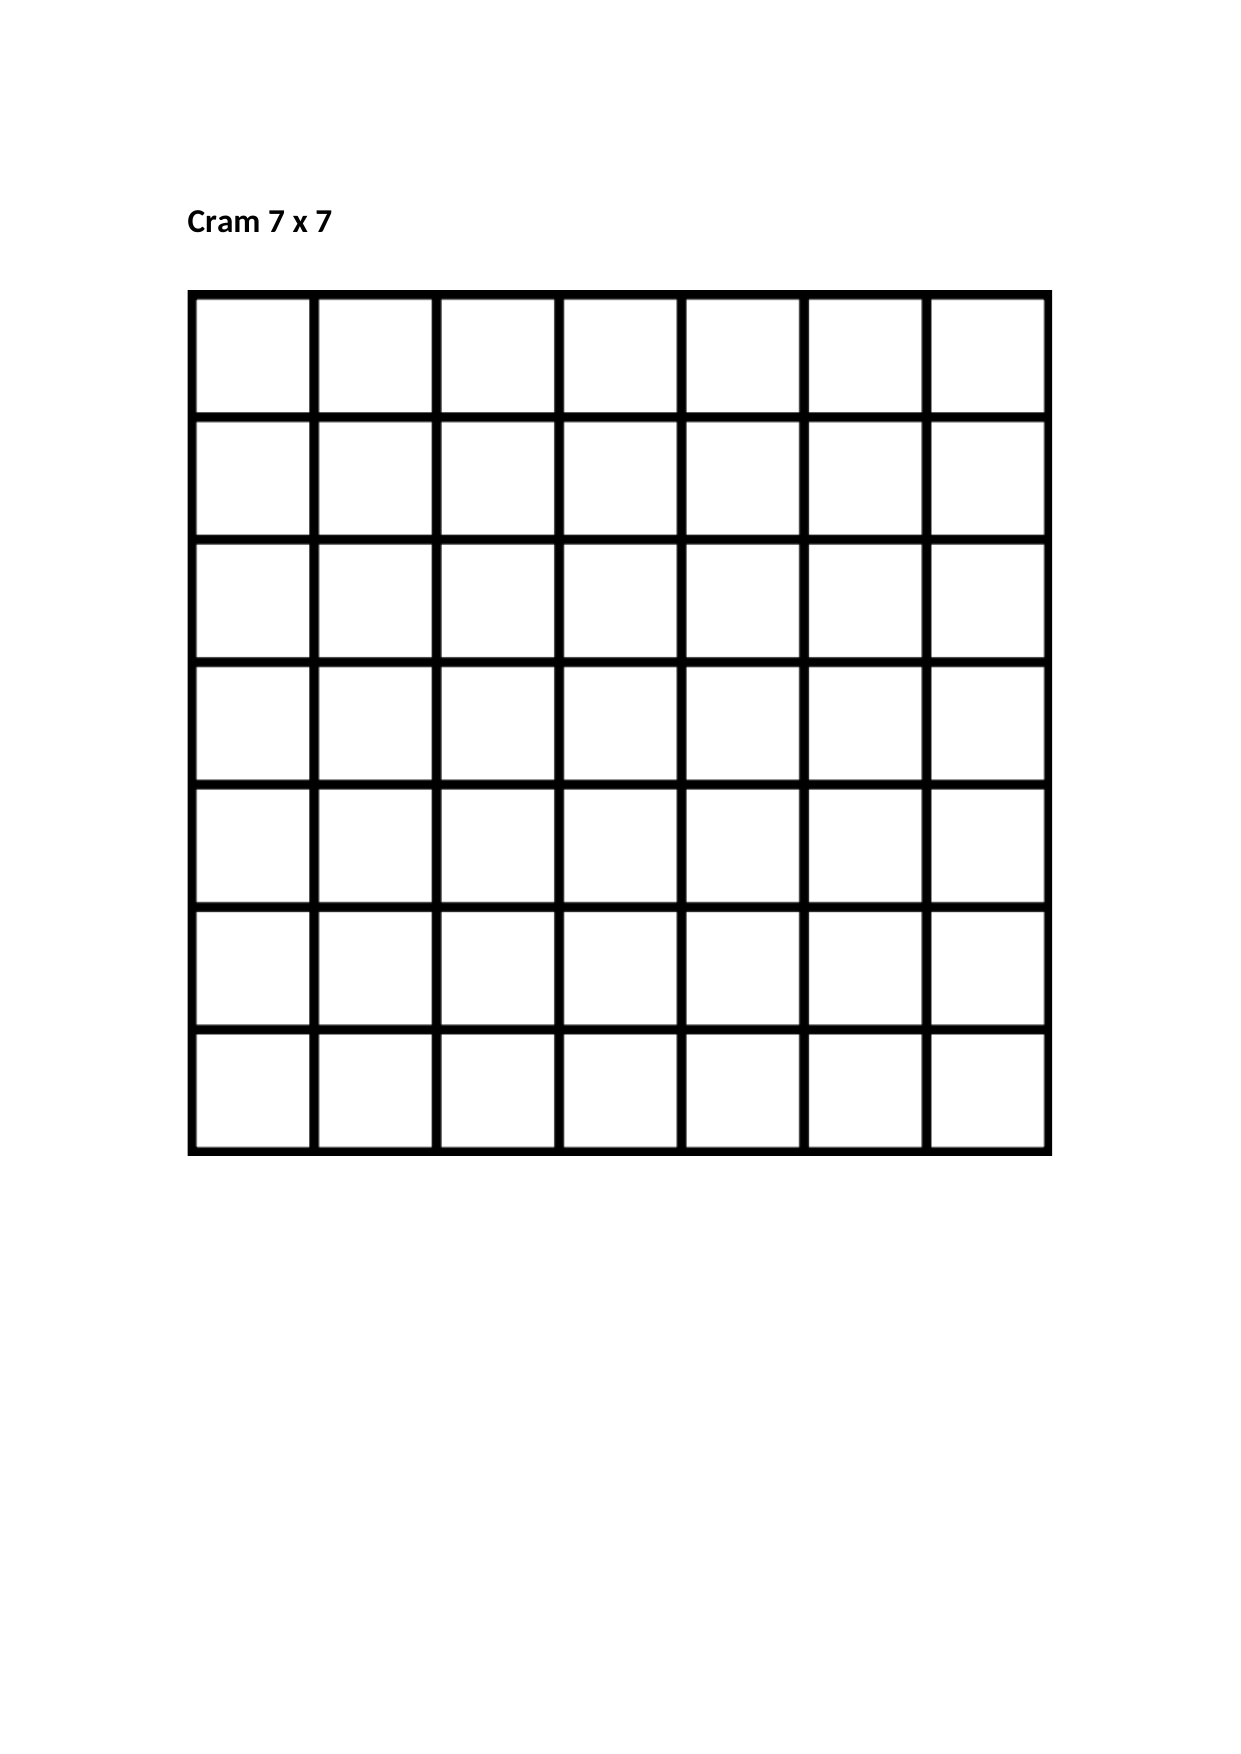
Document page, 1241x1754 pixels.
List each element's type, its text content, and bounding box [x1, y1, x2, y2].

subtitle Cram 7 x 7 [187, 200, 1053, 241]
